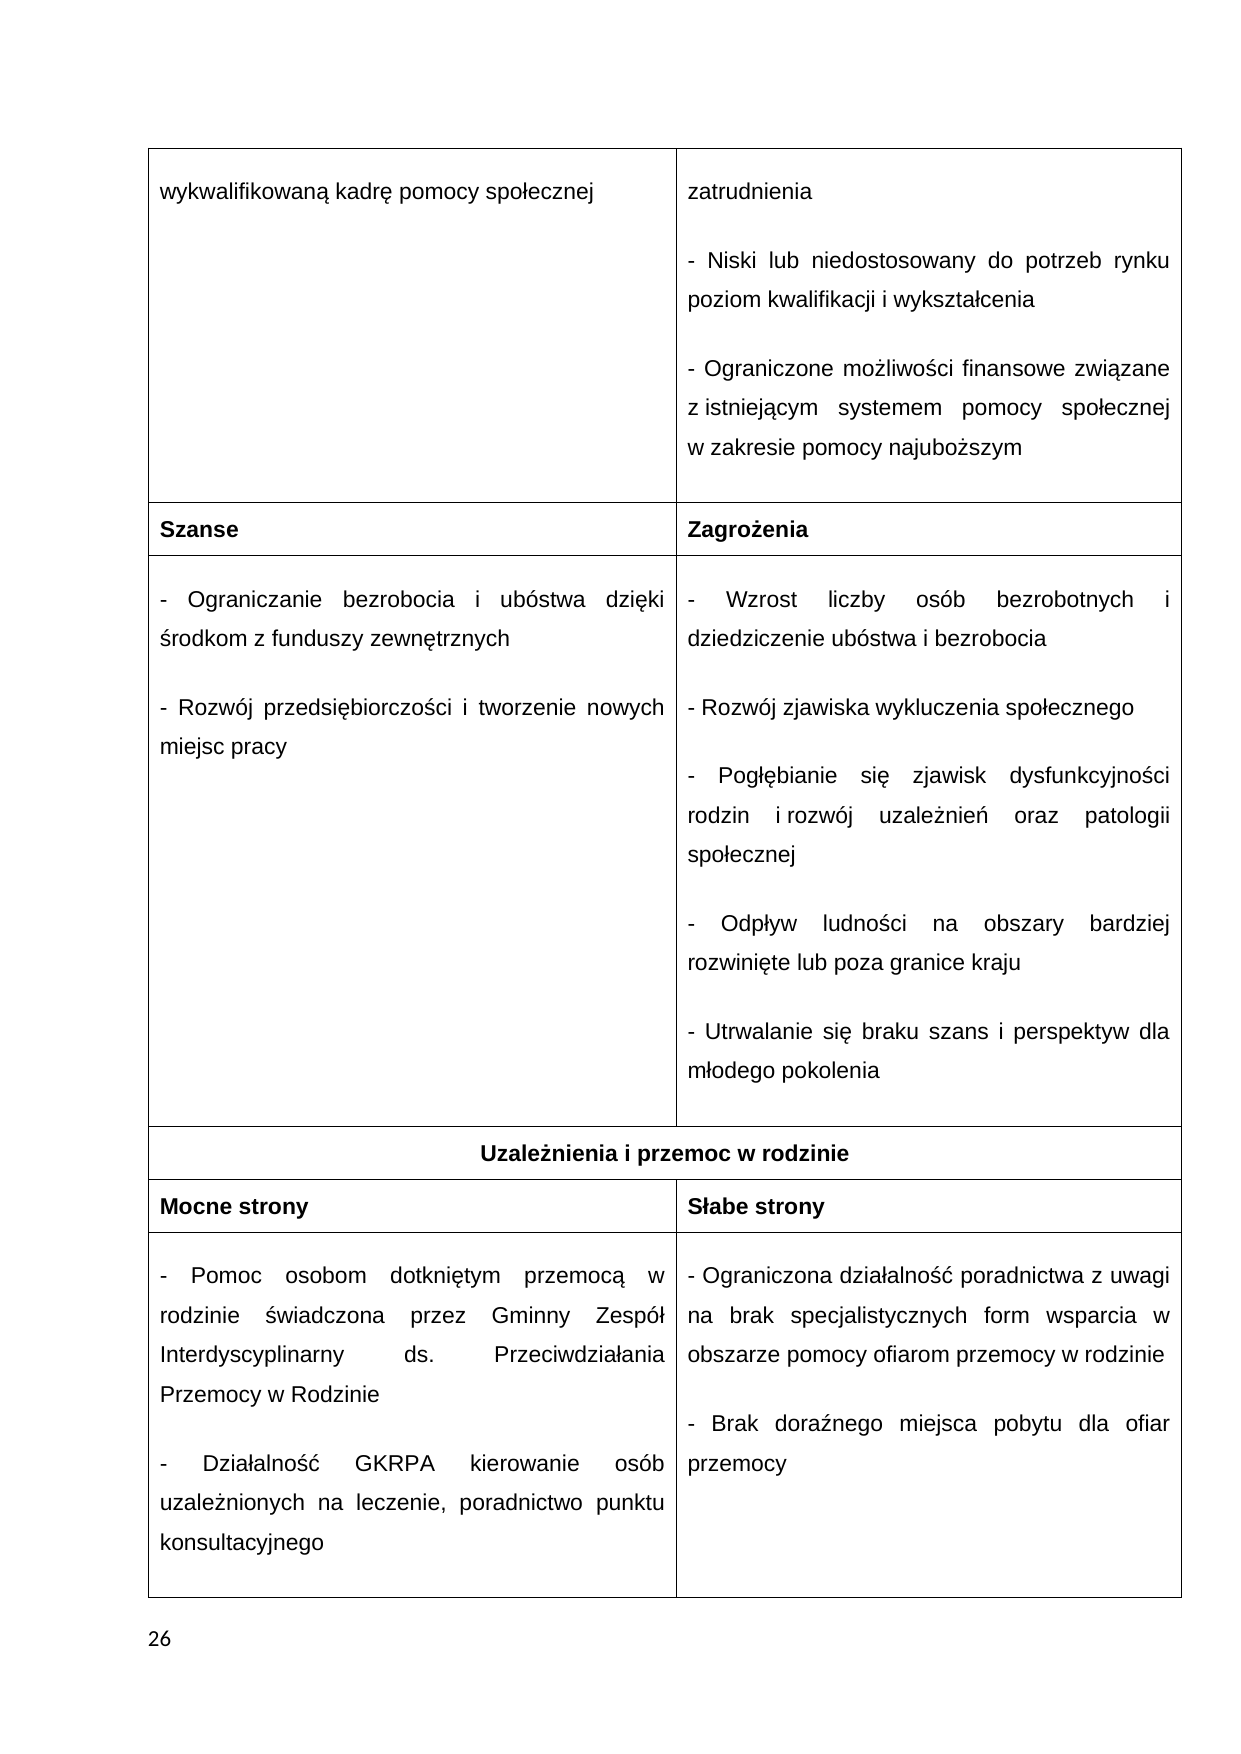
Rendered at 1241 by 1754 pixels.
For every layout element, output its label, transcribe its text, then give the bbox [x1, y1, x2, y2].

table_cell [677, 149, 1181, 502]
table_cell Zagrożenia [677, 503, 1181, 555]
table_cell Mocne strony [149, 1180, 676, 1232]
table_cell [677, 1233, 1181, 1597]
table_cell - Wzrost liczby osób bezrobotnych i dziedziczenie ubóstwa i bezrobocia - Rozwój zjawiska wykluczenia społecznego - Pogłębianie się zjawisk dysfunkcyjności rodzin i rozwój uzależnień oraz patologii społecznej - Odpływ ludności na obszary bardziej rozwinięte lub poza granice kraju - Utrwalanie się braku szans i perspektyw dla młodego pokolenia [677, 556, 1181, 1126]
table_cell - Ograniczanie bezrobocia i ubóstwa dzięki środkom z funduszy zewnętrznych - Rozwój przedsiębiorczości i tworzenie nowych miejsc pracy [149, 556, 676, 1126]
table_cell Szanse [149, 503, 676, 555]
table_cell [149, 1233, 676, 1597]
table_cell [149, 149, 676, 502]
table_cell Słabe strony [677, 1180, 1181, 1232]
table_cell Uzależnienia i przemoc w rodzinie [149, 1127, 1181, 1179]
